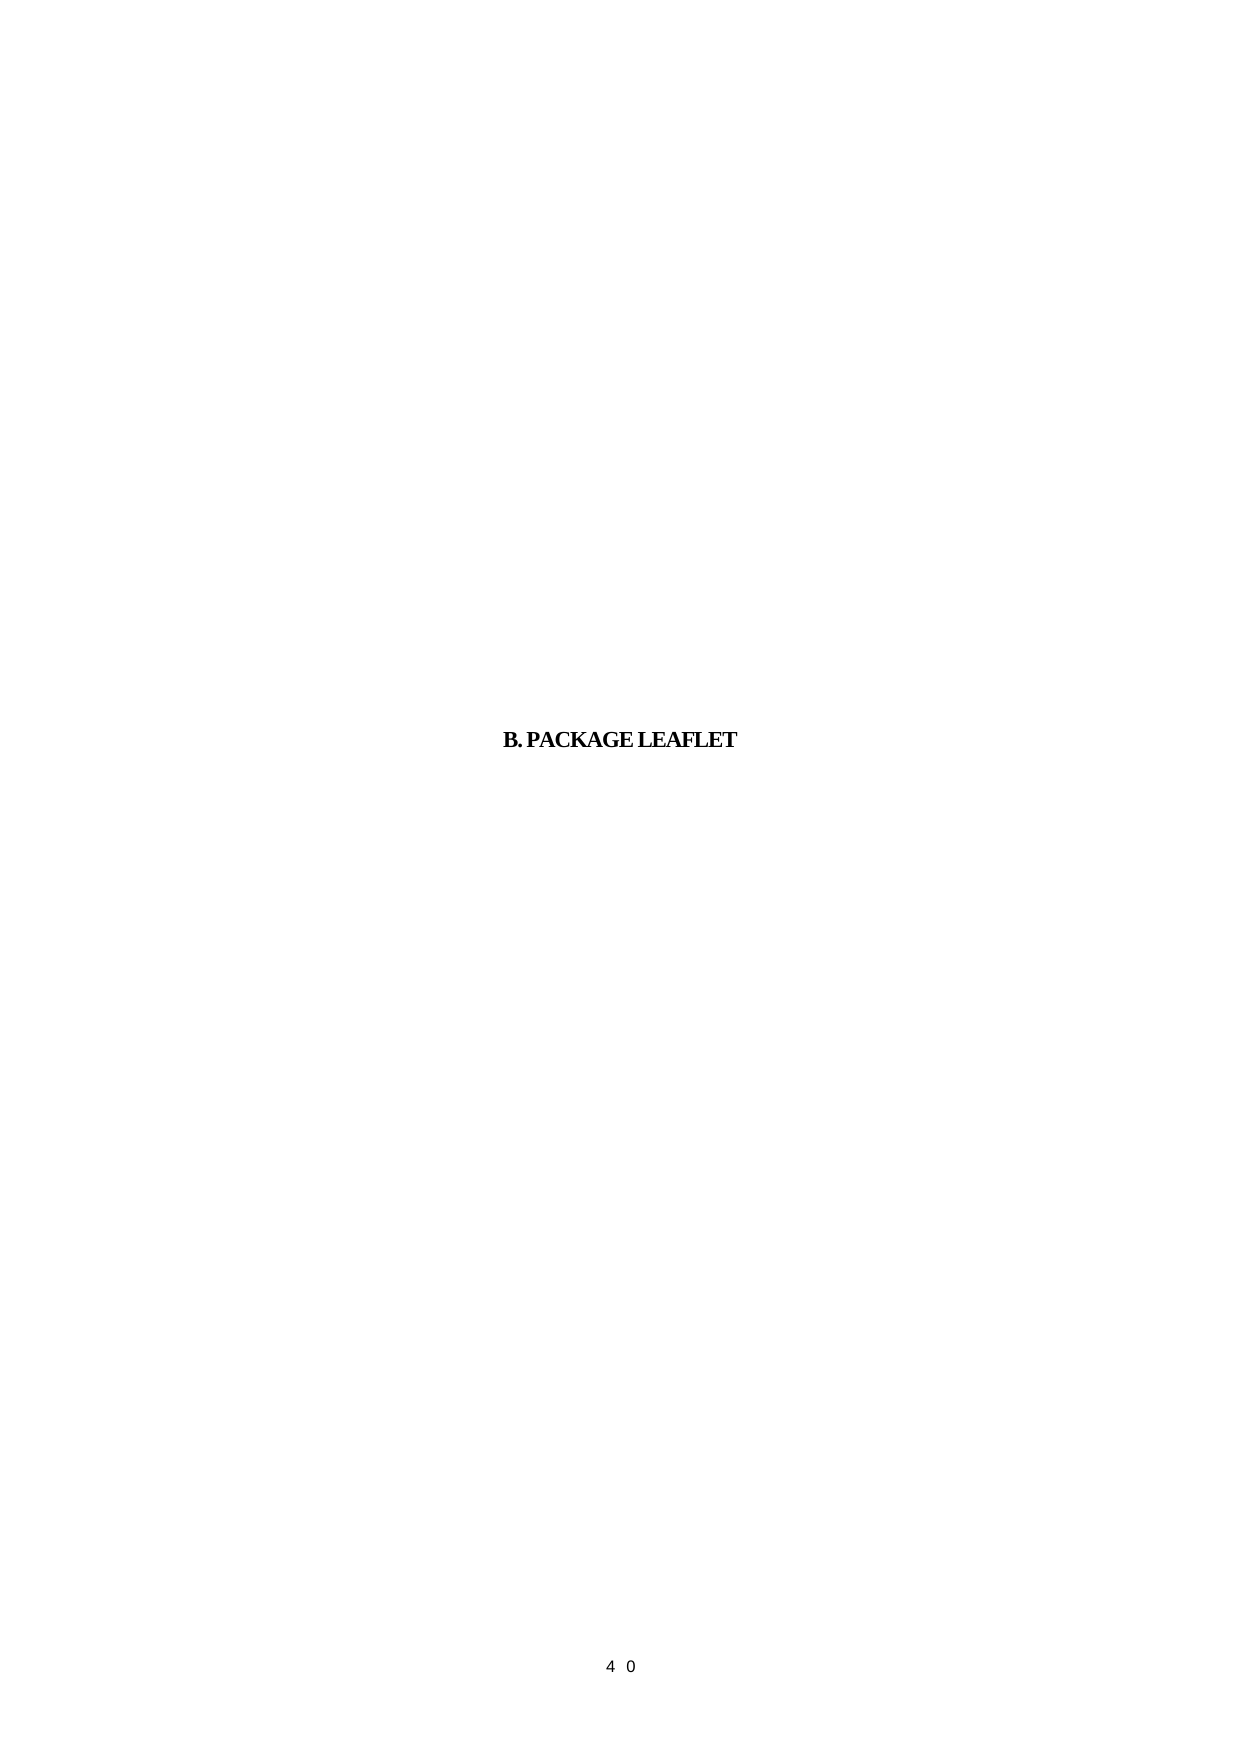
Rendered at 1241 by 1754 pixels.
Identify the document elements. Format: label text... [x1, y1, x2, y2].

text 4 0 [499, 1658, 742, 1677]
text B. PACKAGE LEAFLET [499, 727, 742, 753]
